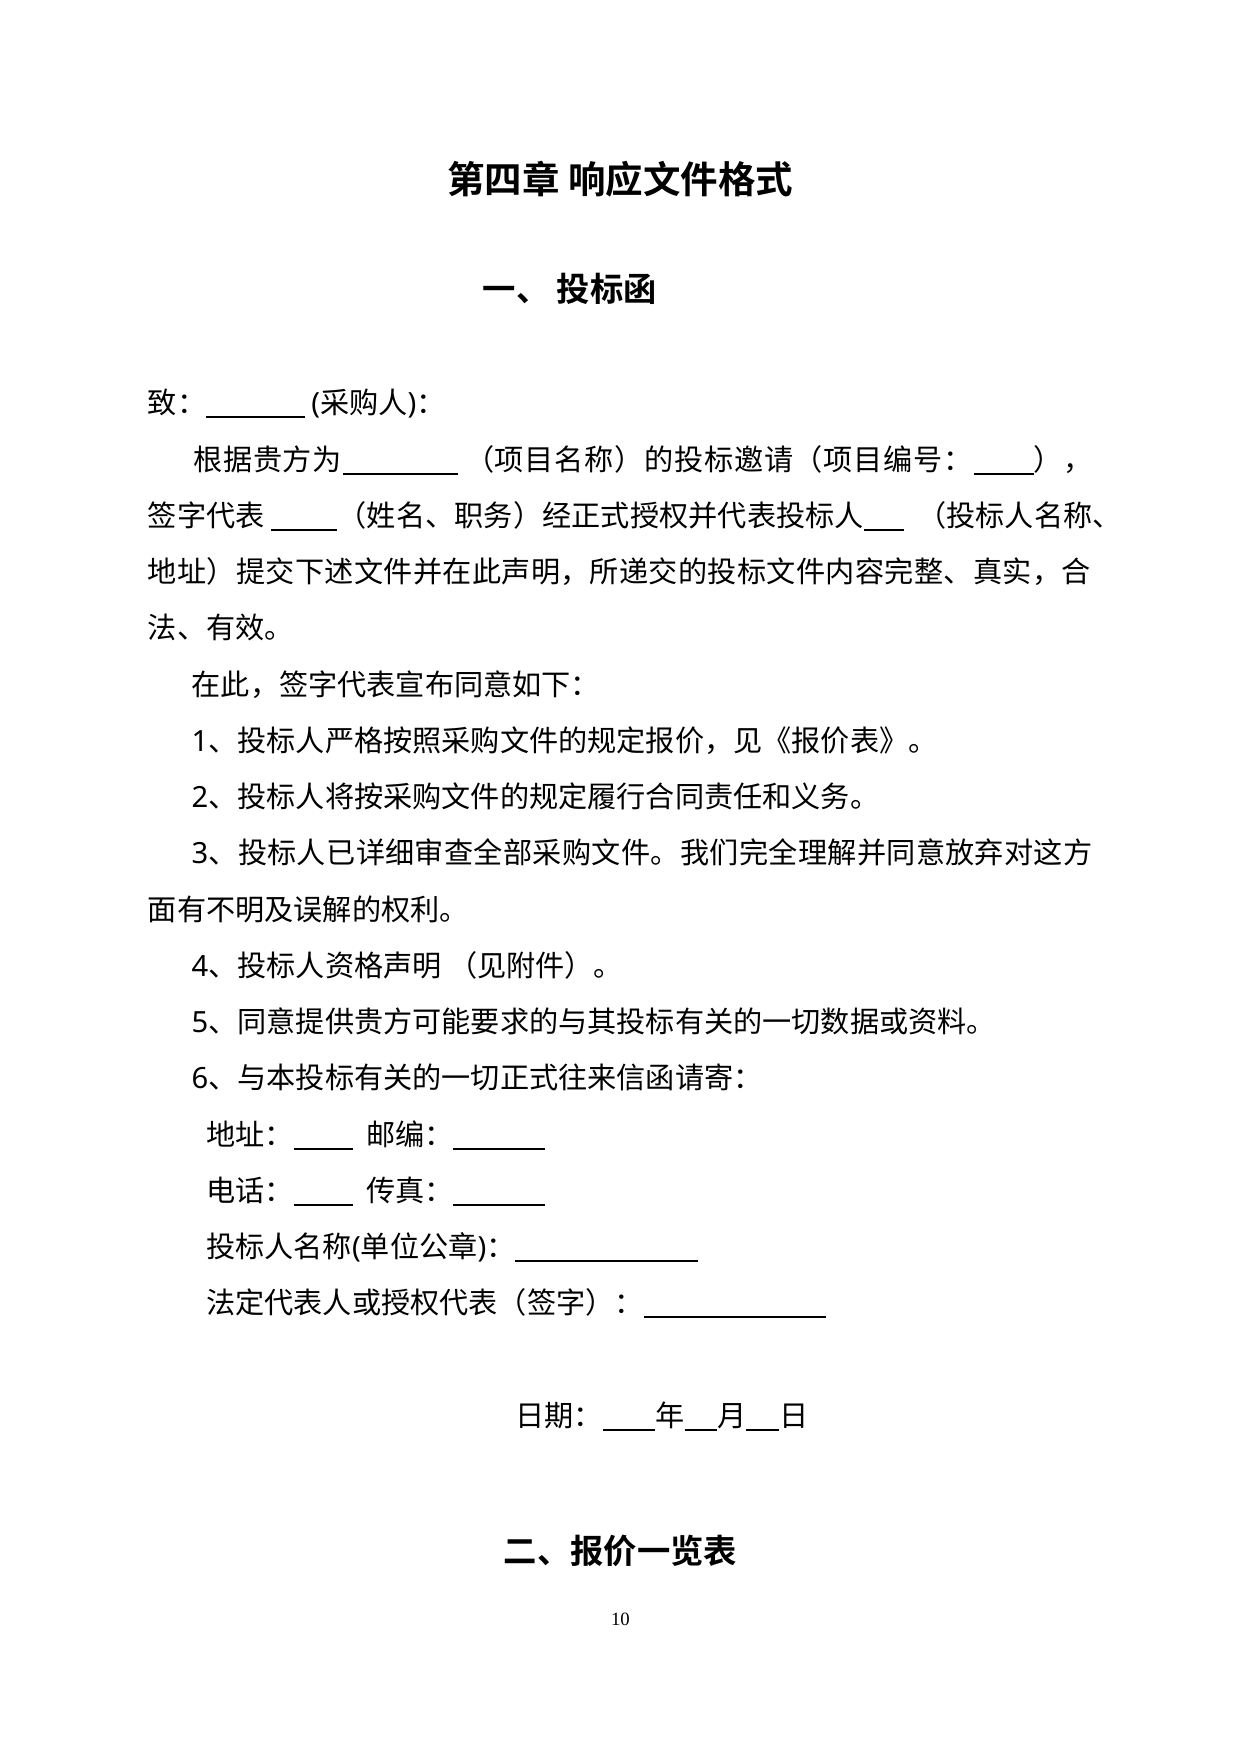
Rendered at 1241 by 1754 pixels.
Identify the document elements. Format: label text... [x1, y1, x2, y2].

text 在此，签字代表宣布同意如下： [148, 650, 1092, 706]
subtitle 第四章 响应文件格式 [148, 150, 1092, 204]
text 根据贵方为 （项目名称）的投标邀请（项目编号： ），签字代表 （姓名、职务）经正式授权并代表投标人 （投标人名称、地址）提交下述文件并在此声明，所递交的投标文件内容完整、真实，合法、有效。 [148, 425, 1092, 650]
text 1、投标人严格按照采购文件的规定报价，见《报价表》。 [148, 706, 1092, 763]
text 地址： 邮编： [148, 1100, 1092, 1156]
text 5、同意提供贵方可能要求的与其投标有关的一切数据或资料。 [148, 988, 1092, 1044]
text 6、与本投标有关的一切正式往来信函请寄： [148, 1044, 1092, 1100]
text 投标人名称(单位公章)： [148, 1213, 1092, 1269]
text 一、 投标函 [148, 258, 1092, 313]
text 致： (采购人)： [148, 369, 1092, 425]
text 3、投标人已详细审查全部采购文件。我们完全理解并同意放弃对这方面有不明及误解的权利。 [148, 819, 1092, 931]
text 4、投标人资格声明 （见附件）。 [148, 931, 1092, 988]
text 2、投标人将按采购文件的规定履行合同责任和义务。 [148, 763, 1092, 819]
text 日期： 年 月 日 [148, 1381, 1092, 1438]
text 二、报价一览表 [148, 1531, 1092, 1572]
text 法定代表人或授权代表（签字）： [148, 1269, 1092, 1325]
text 电话： 传真： [148, 1156, 1092, 1213]
